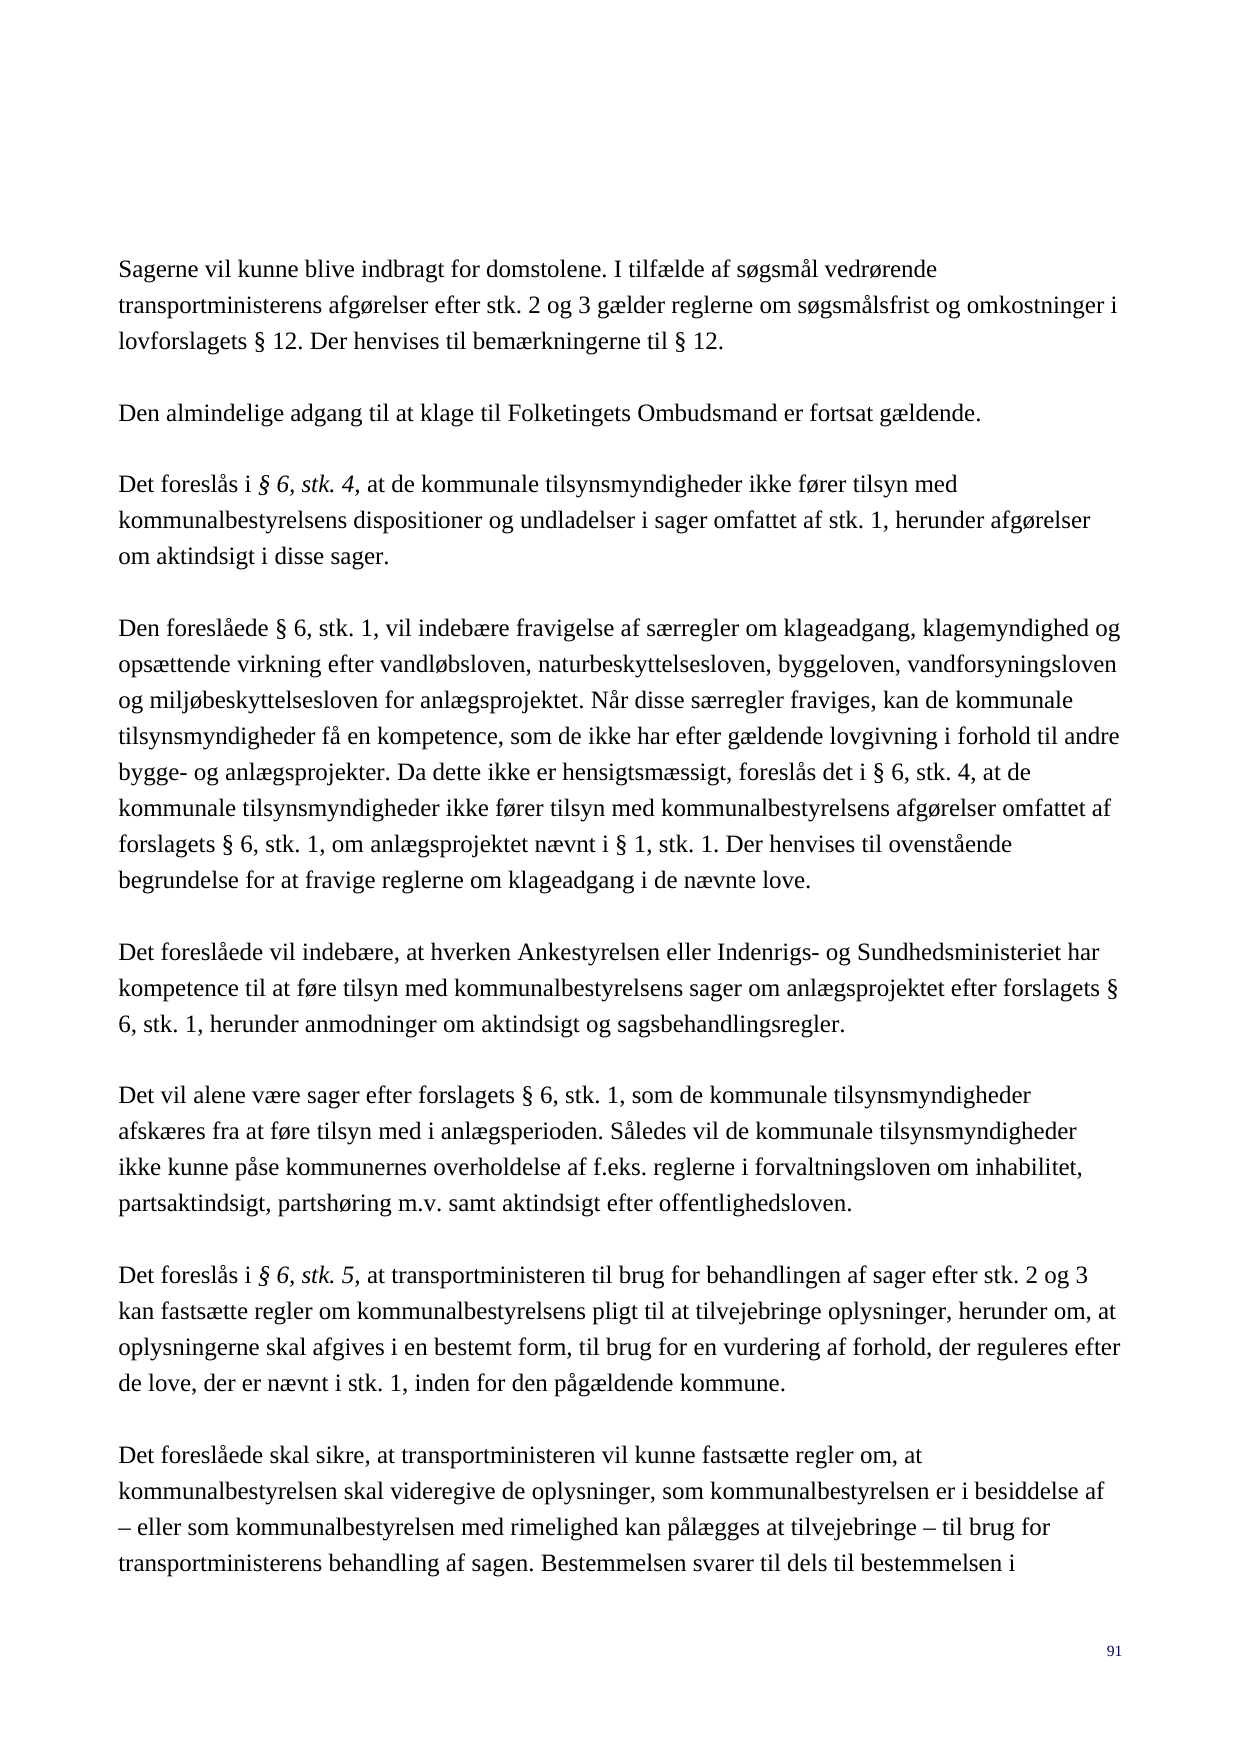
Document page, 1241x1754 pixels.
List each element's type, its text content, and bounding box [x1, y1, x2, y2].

text Det foreslåede vil indebære, at hverken Ankestyrelsen eller Indenrigs- og Sundhedsministeriet har kompetence til at føre tilsyn med kommunalbestyrelsens sager om anlægsprojektet efter forslagets § 6, stk. 1, herunder anmodninger om aktindsigt og sagsbehandlingsregler. [118, 937, 1122, 1037]
text Det foreslås i § 6, stk. 5, at transportministeren til brug for behandlingen af sager efter stk. 2 og 3 kan fastsætte regler om kommunalbestyrelsens pligt til at tilvejebringe oplysninger, herunder om, at oplysningerne skal afgives i en bestemt form, til brug for en vurdering af forhold, der reguleres efter de love, der er nævnt i stk. 1, inden for den pågældende kommune. [118, 1260, 1122, 1397]
text Den almindelige adgang til at klage til Folketingets Ombudsmand er fortsat gældende. [118, 398, 1122, 426]
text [118, 1440, 1122, 1576]
text Sagerne vil kunne blive indbragt for domstolene. I tilfælde af søgsmål vedrørende transportministerens afgørelser efter stk. 2 og 3 gælder reglerne om søgsmålsfrist og omkostninger i lovforslagets § 12. Der henvises til bemærkningerne til § 12. [118, 254, 1122, 354]
text Det foreslås i § 6, stk. 4, at de kommunale tilsynsmyndigheder ikke fører tilsyn med kommunalbestyrelsens dispositioner og undladelser i sager omfattet af stk. 1, herunder afgørelser om aktindsigt i disse sager. [118, 469, 1122, 570]
text Det vil alene være sager efter forslagets § 6, stk. 1, som de kommunale tilsynsmyndigheder afskæres fra at føre tilsyn med i anlægsperioden. Således vil de kommunale tilsynsmyndigheder ikke kunne påse kommunernes overholdelse af f.eks. reglerne i forvaltningsloven om inhabilitet, partsaktindsigt, partshøring m.v. samt aktindsigt efter offentlighedsloven. [118, 1081, 1122, 1217]
text Den foreslåede § 6, stk. 1, vil indebære fravigelse af særregler om klageadgang, klagemyndighed og opsættende virkning efter vandløbsloven, naturbeskyttelsesloven, byggeloven, vandforsyningsloven og miljøbeskyttelsesloven for anlægsprojektet. Når disse særregler fraviges, kan de kommunale tilsynsmyndigheder få en kompetence, som de ikke har efter gældende lovgivning i forhold til andre bygge- og anlægsprojekter. Da dette ikke er hensigtsmæssigt, foreslås det i § 6, stk. 4, at de kommunale tilsynsmyndigheder ikke fører tilsyn med kommunalbestyrelsens afgørelser omfattet af forslagets § 6, stk. 1, om anlægsprojektet nævnt i § 1, stk. 1. Der henvises til ovenstående begrundelse for at fravige reglerne om klageadgang i de nævnte love. [118, 613, 1122, 894]
